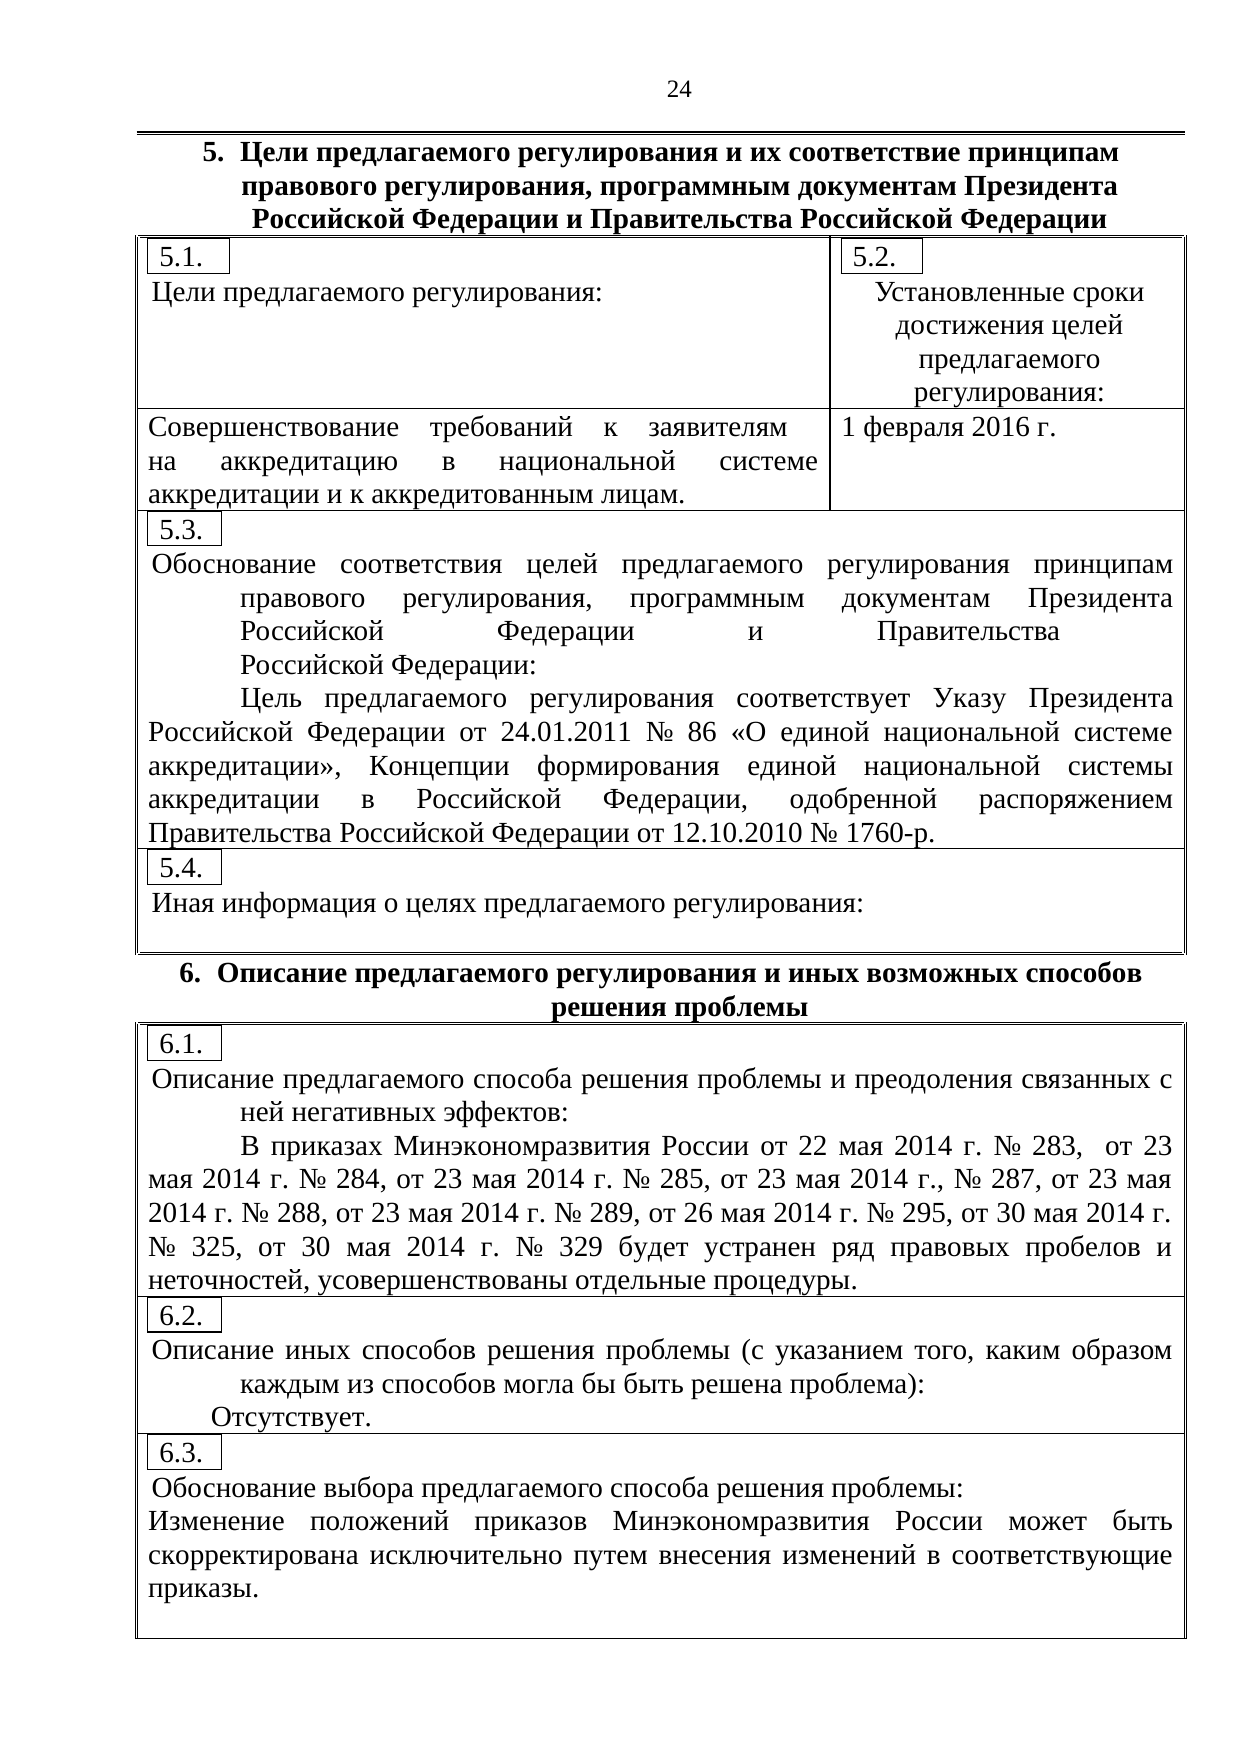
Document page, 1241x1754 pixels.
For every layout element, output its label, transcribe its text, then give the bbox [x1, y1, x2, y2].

table_cell 1 февраля 2016 г. [831, 409, 1184, 510]
table_cell Обоснование соответствия целей предлагаемого регулирования принципам правового регулирования, программным документам Президента Российской Федерации и Правительства Российской Федерации: Цель предлагаемого регулирования соответствует Указу Президента Российской Федерации от 24.01.2011 № 86 «О единой национальной системе аккредитации», Концепции формирования единой национальной системы аккредитации в Российской Федерации, одобренной распоряжением Правительства Российской Федерации от 12.10.2010 № 1760-р. [138, 511, 1184, 848]
table_cell Описание предлагаемого регулирования и иных возможных способов решения проблемы [137, 952, 1185, 1022]
table_cell Цели предлагаемого регулирования и их соответствие принципам правового регулирования, программным документам Президента Российской Федерации и Правительства Российской Федерации [137, 135, 1185, 235]
table_cell Иная информация о целях предлагаемого регулирования: [138, 849, 1184, 952]
table_cell Установленные сроки достижения целей предлагаемого регулирования: [831, 235, 1185, 408]
table_cell Описание предлагаемого способа решения проблемы и преодоления связанных с ней негативных эффектов: В приказах Минэкономразвития России от 22 мая 2014 г. № 283, от 23 мая 2014 г. № 284, от 23 мая 2014 г. № 285, от 23 мая 2014 г., № 287, от 23 мая 2014 г. № 288, от 23 мая 2014 г. № 289, от 26 мая 2014 г. № 295, от 30 мая 2014 г. № 325, от 30 мая 2014 г. № 329 будет устранен ряд правовых пробелов и неточностей, усовершенствованы отдельные процедуры. [137, 1022, 1185, 1296]
table_cell Описание иных способов решения проблемы (с указанием того, каким образом каждым из способов могла бы быть решена проблема): Отсутствует. [138, 1297, 1184, 1433]
table_cell Совершенствование требований к заявителям на аккредитацию в национальной системе аккредитации и к аккредитованным лицам. [138, 409, 829, 510]
table_cell Цели предлагаемого регулирования: [137, 235, 829, 408]
table_cell Обоснование выбора предлагаемого способа решения проблемы: Изменение положений приказов Минэкономразвития России может быть скорректирована исключительно путем внесения изменений в соответствующие приказы. [138, 1434, 1184, 1637]
